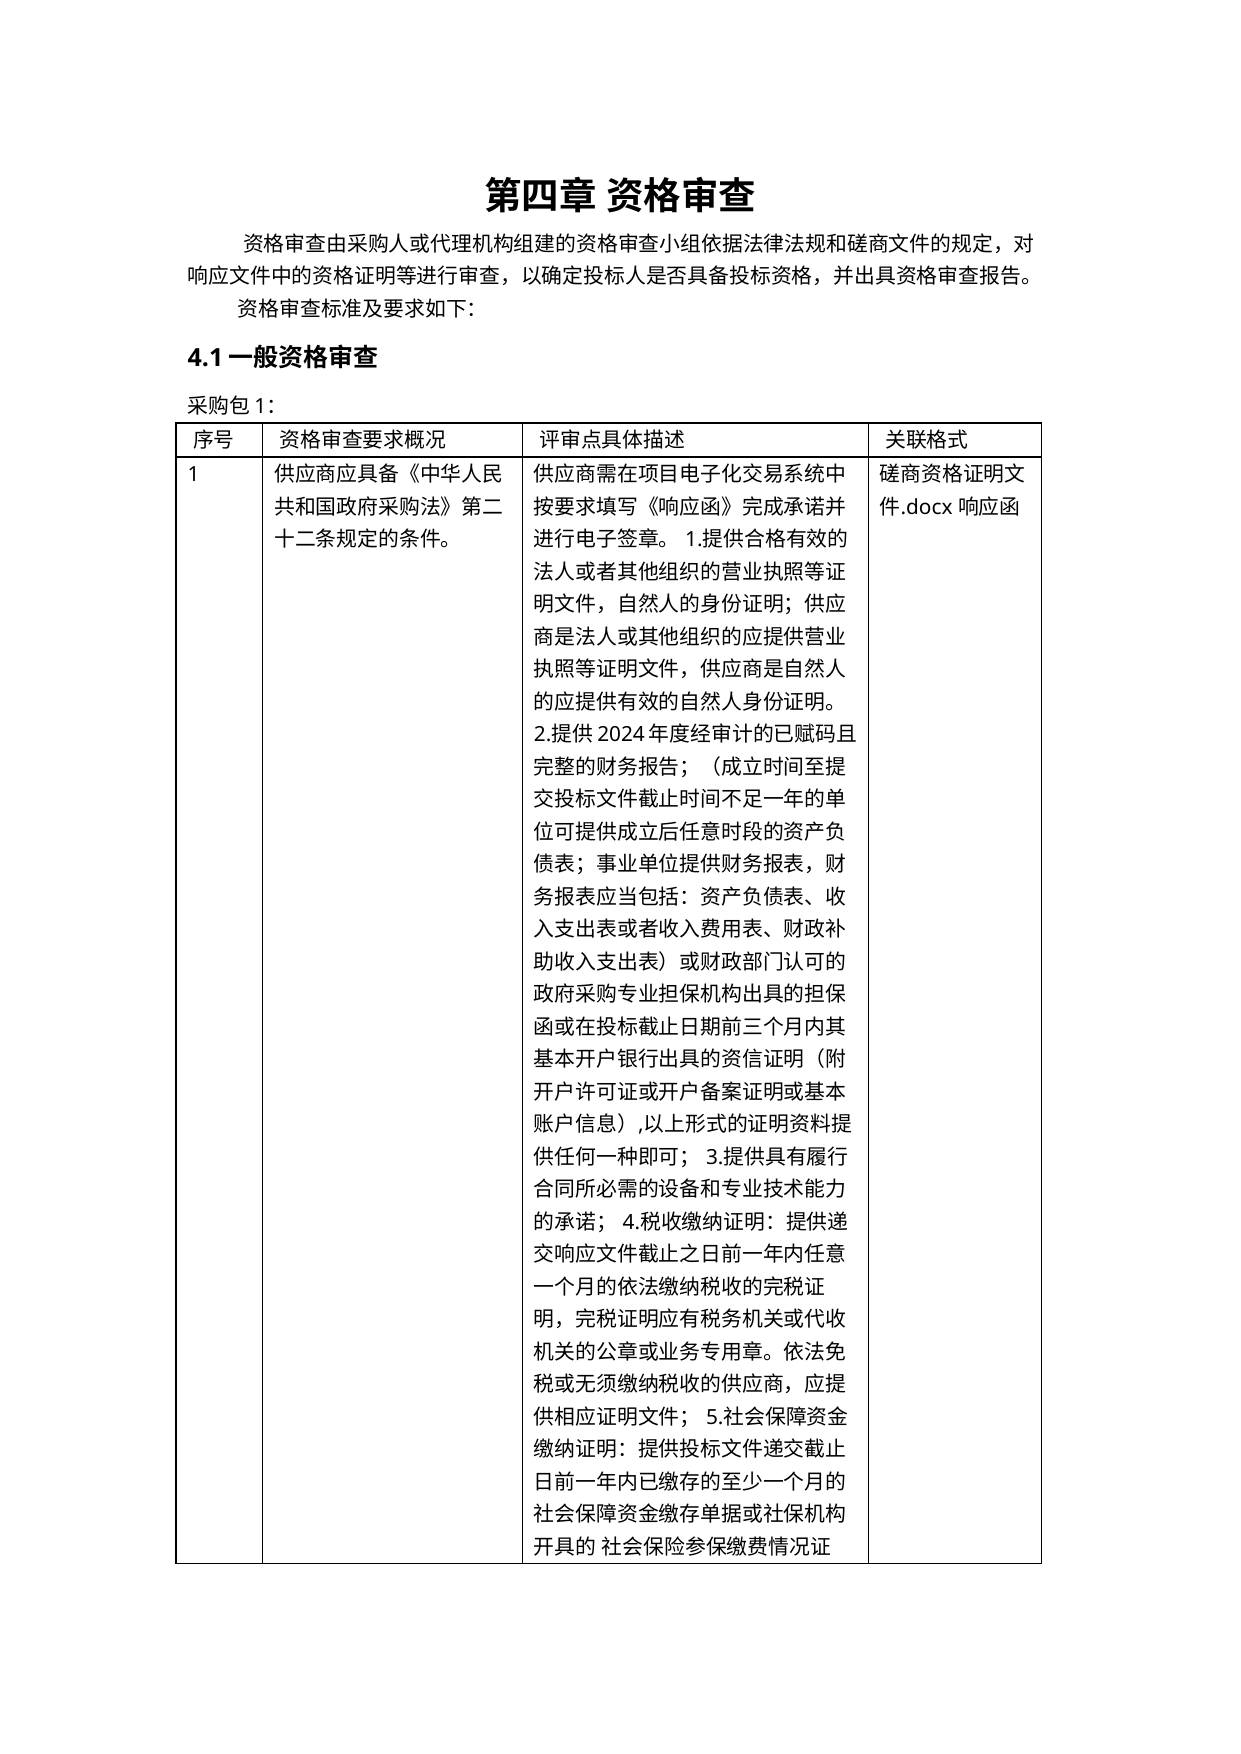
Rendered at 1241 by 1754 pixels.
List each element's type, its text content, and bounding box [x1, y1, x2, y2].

table_cell 磋商资格证明文件.docx 响应函 [869, 458, 1041, 1563]
text 第四章 资格审查 [187, 162, 1053, 227]
table_header 关联格式 [869, 424, 1041, 456]
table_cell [263, 458, 522, 1563]
table_cell 1 [177, 458, 262, 1563]
table_header 序号 [177, 424, 262, 456]
table_header 资格审查要求概况 [263, 424, 522, 456]
text 资格审查标准及要求如下： [187, 292, 1053, 324]
text 4.1一般资格审查 [187, 324, 1053, 389]
text 采购包1： [187, 389, 1053, 422]
table_header 评审点具体描述 [523, 424, 868, 456]
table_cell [523, 458, 868, 1563]
text 资格审查由采购人或代理机构组建的资格审查小组依据法律法规和磋商文件的规定，对响应文件中的资格证明等进行审查，以确定投标人是否具备投标资格，并出具资格审查报告。 [187, 227, 1053, 292]
